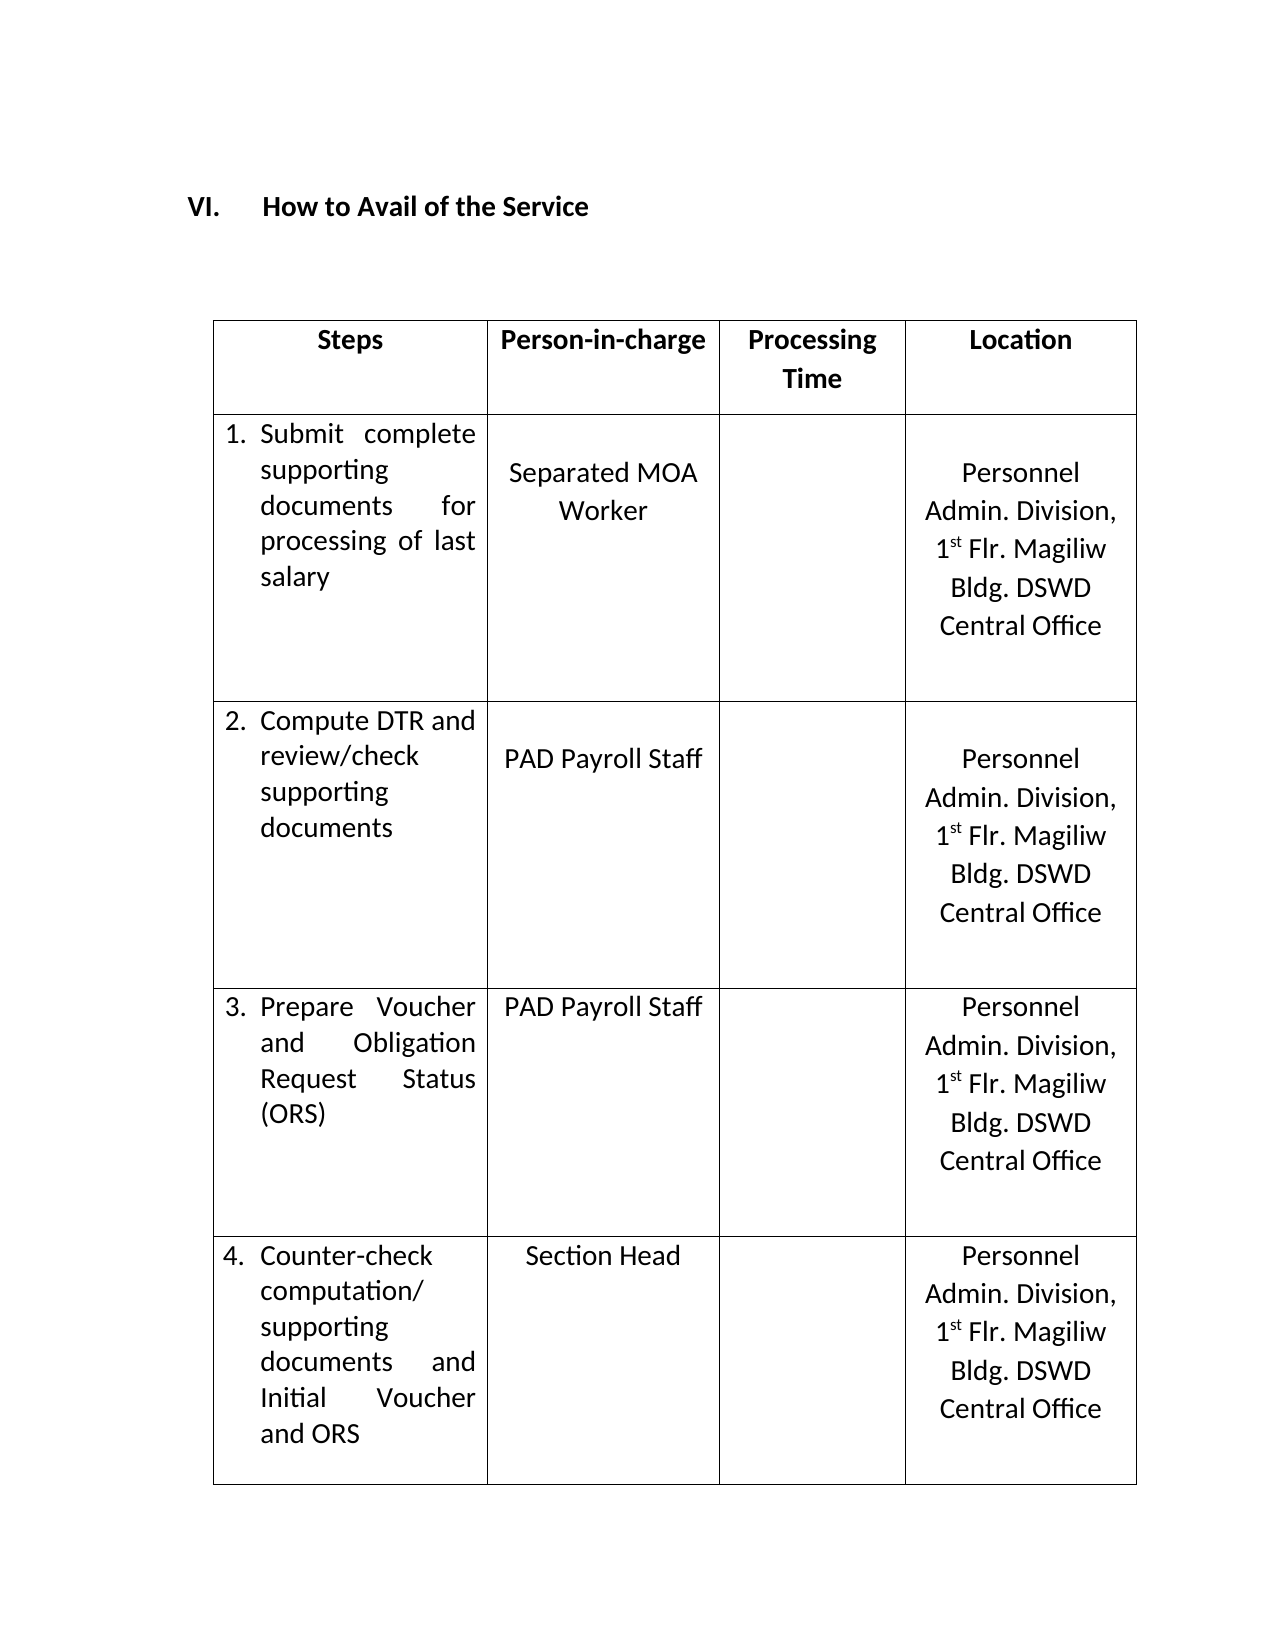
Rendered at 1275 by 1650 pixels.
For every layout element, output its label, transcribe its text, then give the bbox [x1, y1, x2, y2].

table_cell [720, 415, 905, 701]
list How to Avail of the Service [187, 188, 1125, 224]
table_cell Prepare Voucher and Obligation Request Status (ORS) [214, 989, 487, 1236]
table_cell Counter-check computation/ supporting documents and Initial Voucher and ORS [214, 1237, 487, 1484]
table_cell Separated MOA Worker [488, 415, 719, 701]
table_cell PAD Payroll Staff [488, 989, 719, 1236]
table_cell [906, 1237, 1136, 1484]
table_cell [720, 1237, 905, 1484]
table_cell Section Head [488, 1237, 719, 1484]
table_cell PAD Payroll Staff [488, 702, 719, 987]
table_cell Personnel Admin. Division, 1st Flr. Magiliw Bldg. DSWD Central Office [906, 702, 1136, 987]
table_cell [720, 702, 905, 987]
table_header Person-in-charge [488, 321, 719, 414]
table_cell [720, 989, 905, 1236]
table_cell Submit complete supporting documents for processing of last salary [214, 415, 487, 701]
table_header Processing Time [720, 321, 905, 414]
table_cell Personnel Admin. Division, 1st Flr. Magiliw Bldg. DSWD Central Office [906, 989, 1136, 1236]
table_header Steps [214, 321, 487, 414]
table_cell Compute DTR and review/check supporting documents [214, 702, 487, 987]
table_header Location [906, 321, 1136, 414]
table_cell Personnel Admin. Division, 1st Flr. Magiliw Bldg. DSWD Central Office [906, 415, 1136, 701]
